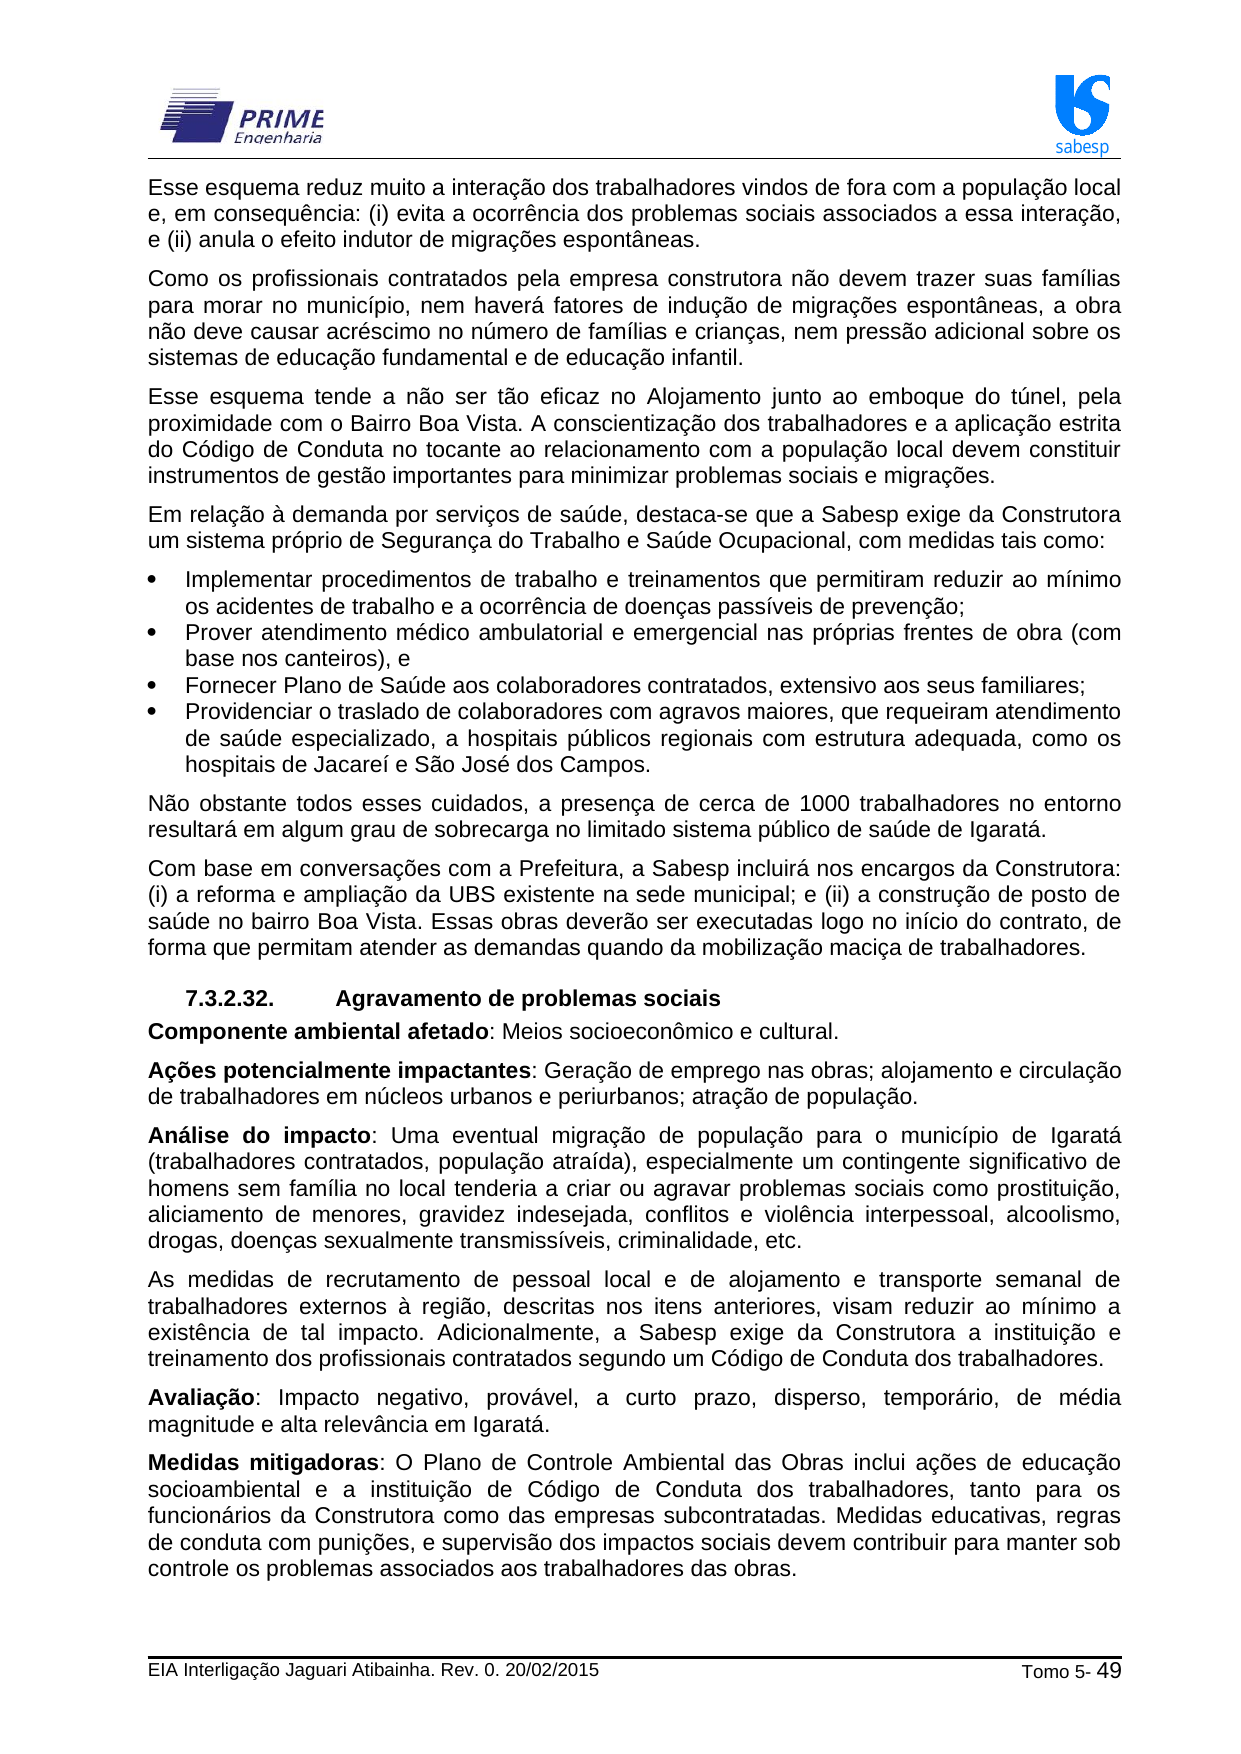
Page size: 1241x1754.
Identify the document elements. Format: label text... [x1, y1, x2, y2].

list Fornecer Plano de Saúde aos colaboradores contratados, extensivo aos seus familiares; [148, 672, 1122, 698]
text As medidas de recrutamento de pessoal local e de alojamento e transporte semanal de trabalhadores externos à região, descritas nos itens anteriores, visam reduzir ao mínimo a existência de tal impacto. Adicionalmente, a Sabesp exige da Construtora a instituição e treinamento dos profissionais contratados segundo um Código de Conduta dos trabalhadores. [148, 1266, 1122, 1372]
subtitle Agravamento de problemas sociais [185, 985, 1122, 1012]
text Componente ambiental afetado: Meios socioeconômico e cultural. [148, 1018, 1122, 1044]
list Prover atendimento médico ambulatorial e emergencial nas próprias frentes de obra (com base nos canteiros), e [148, 619, 1122, 672]
text Medidas mitigadoras: O Plano de Controle Ambiental das Obras inclui ações de educação socioambiental e a instituição de Código de Conduta dos trabalhadores, tanto para os funcionários da Construtora como das empresas subcontratadas. Medidas educativas, regras de conduta com punições, e supervisão dos impactos sociais devem contribuir para manter sob controle os problemas associados aos trabalhadores das obras. [148, 1449, 1122, 1581]
text Não obstante todos esses cuidados, a presença de cerca de 1000 trabalhadores no entorno resultará em algum grau de sobrecarga no limitado sistema público de saúde de Igaratá. [148, 790, 1122, 842]
text Em relação à demanda por serviços de saúde, destaca-se que a Sabesp exige da Construtora um sistema próprio de Segurança do Trabalho e Saúde Ocupacional, com medidas tais como: [148, 501, 1122, 554]
text Com base em conversações com a Prefeitura, a Sabesp incluirá nos encargos da Construtora: (i) a reforma e ampliação da UBS existente na sede municipal; e (ii) a construção de posto de saúde no bairro Boa Vista. Essas obras deverão ser executadas logo no início do contrato, de forma que permitam atender as demandas quando da mobilização maciça de trabalhadores. [148, 855, 1122, 960]
text Análise do impacto: Uma eventual migração de população para o município de Igaratá (trabalhadores contratados, população atraída), especialmente um contingente significativo de homens sem família no local tenderia a criar ou agravar problemas sociais como prostituição, aliciamento de menores, gravidez indesejada, conflitos e violência interpessoal, alcoolismo, drogas, doenças sexualmente transmissíveis, criminalidade, etc. [148, 1122, 1122, 1254]
text Avaliação: Impacto negativo, provável, a curto prazo, disperso, temporário, de média magnitude e alta relevância em Igaratá. [148, 1384, 1122, 1437]
text Como os profissionais contratados pela empresa construtora não devem trazer suas famílias para morar no município, nem haverá fatores de indução de migrações espontâneas, a obra não deve causar acréscimo no número de famílias e crianças, nem pressão adicional sobre os sistemas de educação fundamental e de educação infantil. [148, 265, 1122, 371]
text Esse esquema tende a não ser tão eficaz no Alojamento junto ao emboque do túnel, pela proximidade com o Bairro Boa Vista. A conscientização dos trabalhadores e a aplicação estrita do Código de Conduta no tocante ao relacionamento com a população local devem constituir instrumentos de gestão importantes para minimizar problemas sociais e migrações. [148, 383, 1122, 489]
text Esse esquema reduz muito a interação dos trabalhadores vindos de fora com a população local e, em consequência: (i) evita a ocorrência dos problemas sociais associados a essa interação, e (ii) anula o efeito indutor de migrações espontâneas. [148, 174, 1122, 253]
list Providenciar o traslado de colaboradores com agravos maiores, que requeiram atendimento de saúde especializado, a hospitais públicos regionais com estrutura adequada, como os hospitais de Jacareí e São José dos Campos. [148, 698, 1122, 777]
list Implementar procedimentos de trabalho e treinamentos que permitiram reduzir ao mínimo os acidentes de trabalho e a ocorrência de doenças passíveis de prevenção; [148, 566, 1122, 619]
text Ações potencialmente impactantes: Geração de emprego nas obras; alojamento e circulação de trabalhadores em núcleos urbanos e periurbanos; atração de população. [148, 1057, 1122, 1109]
